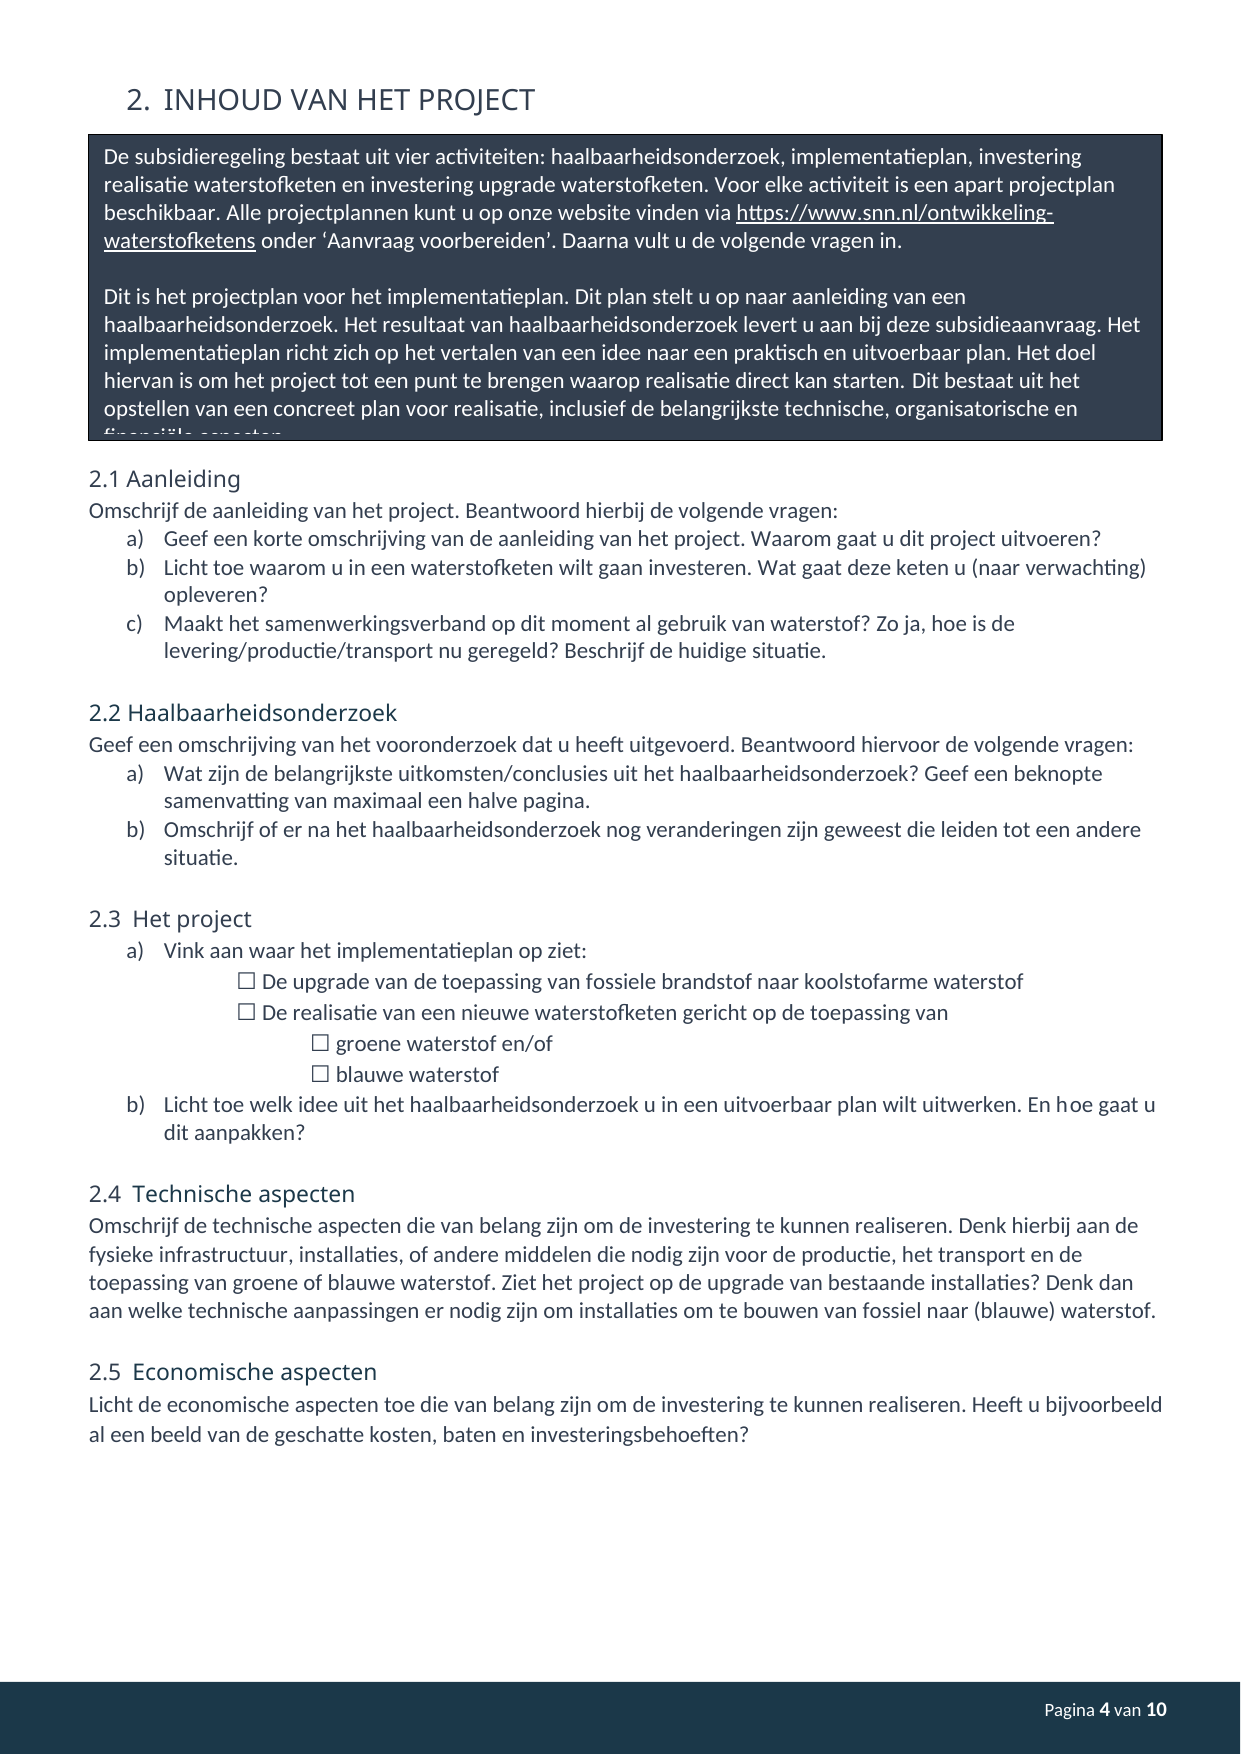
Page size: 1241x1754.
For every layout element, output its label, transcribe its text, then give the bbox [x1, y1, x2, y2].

list Licht toe waarom u in een waterstofketen wilt gaan investeren. Wat gaat deze keten u (naar verwachting) opleveren? [126, 553, 1167, 609]
subtitle Aanleiding [89, 463, 1167, 494]
text Omschrijf de technische aspecten die van belang zijn om de investering te kunnen realiseren. Denk hierbij aan de fysieke infrastructuur, installaties, of andere middelen die nodig zijn voor de productie, het transport en de toepassing van groene of blauwe waterstof. Ziet het project op de upgrade van bestaande installaties? Denk dan aan welke technische aanpassingen er nodig zijn om installaties om te bouwen van fossiel naar (blauwe) waterstof. [89, 1212, 1167, 1324]
list Maakt het samenwerkingsverband op dit moment al gebruik van waterstof? Zo ja, hoe is de levering/productie/transport nu geregeld? Beschrijf de huidige situatie. [126, 609, 1167, 665]
subtitle 2.2 Haalbaarheidsonderzoek [89, 697, 1167, 728]
text De realisatie van een nieuwe waterstofketen gericht op de toepassing van [162, 996, 1167, 1027]
text groene waterstof en/of [236, 1027, 1167, 1058]
subtitle Technische aspecten [89, 1178, 1167, 1209]
text Licht de economische aspecten toe die van belang zijn om de investering te kunnen realiseren. Heeft u bijvoorbeeld al een beeld van de geschatte kosten, baten en investeringsbehoeften? [89, 1390, 1167, 1448]
list Geef een korte omschrijving van de aanleiding van het project. Waarom gaat u dit project uitvoeren? [126, 524, 1167, 553]
subtitle Het project [89, 903, 1167, 934]
subtitle Inhoud van het project [126, 79, 1167, 119]
list Vink aan waar het implementatieplan op ziet: [126, 937, 1167, 965]
text Geef een omschrijving van het vooronderzoek dat u heeft uitgevoerd. Beantwoord hiervoor de volgende vragen: [89, 731, 1167, 759]
list Licht toe welk idee uit het haalbaarheidsonderzoek u in een uitvoerbaar plan wilt uitwerken. En hoe gaat u dit aanpakken? [126, 1090, 1167, 1146]
list Omschrijf of er na het haalbaarheidsonderzoek nog veranderingen zijn geweest die leiden tot een andere situatie. [126, 815, 1167, 871]
text Omschrijf de aanleiding van het project. Beantwoord hierbij de volgende vragen: [89, 497, 1167, 524]
text De upgrade van de toepassing van fossiele brandstof naar koolstofarme waterstof [162, 965, 1167, 996]
list Wat zijn de belangrijkste uitkomsten/conclusies uit het haalbaarheidsonderzoek? Geef een beknopte samenvatting van maximaal een halve pagina. [126, 759, 1167, 815]
subtitle Economische aspecten [89, 1356, 1167, 1387]
text blauwe waterstof [236, 1058, 1167, 1090]
